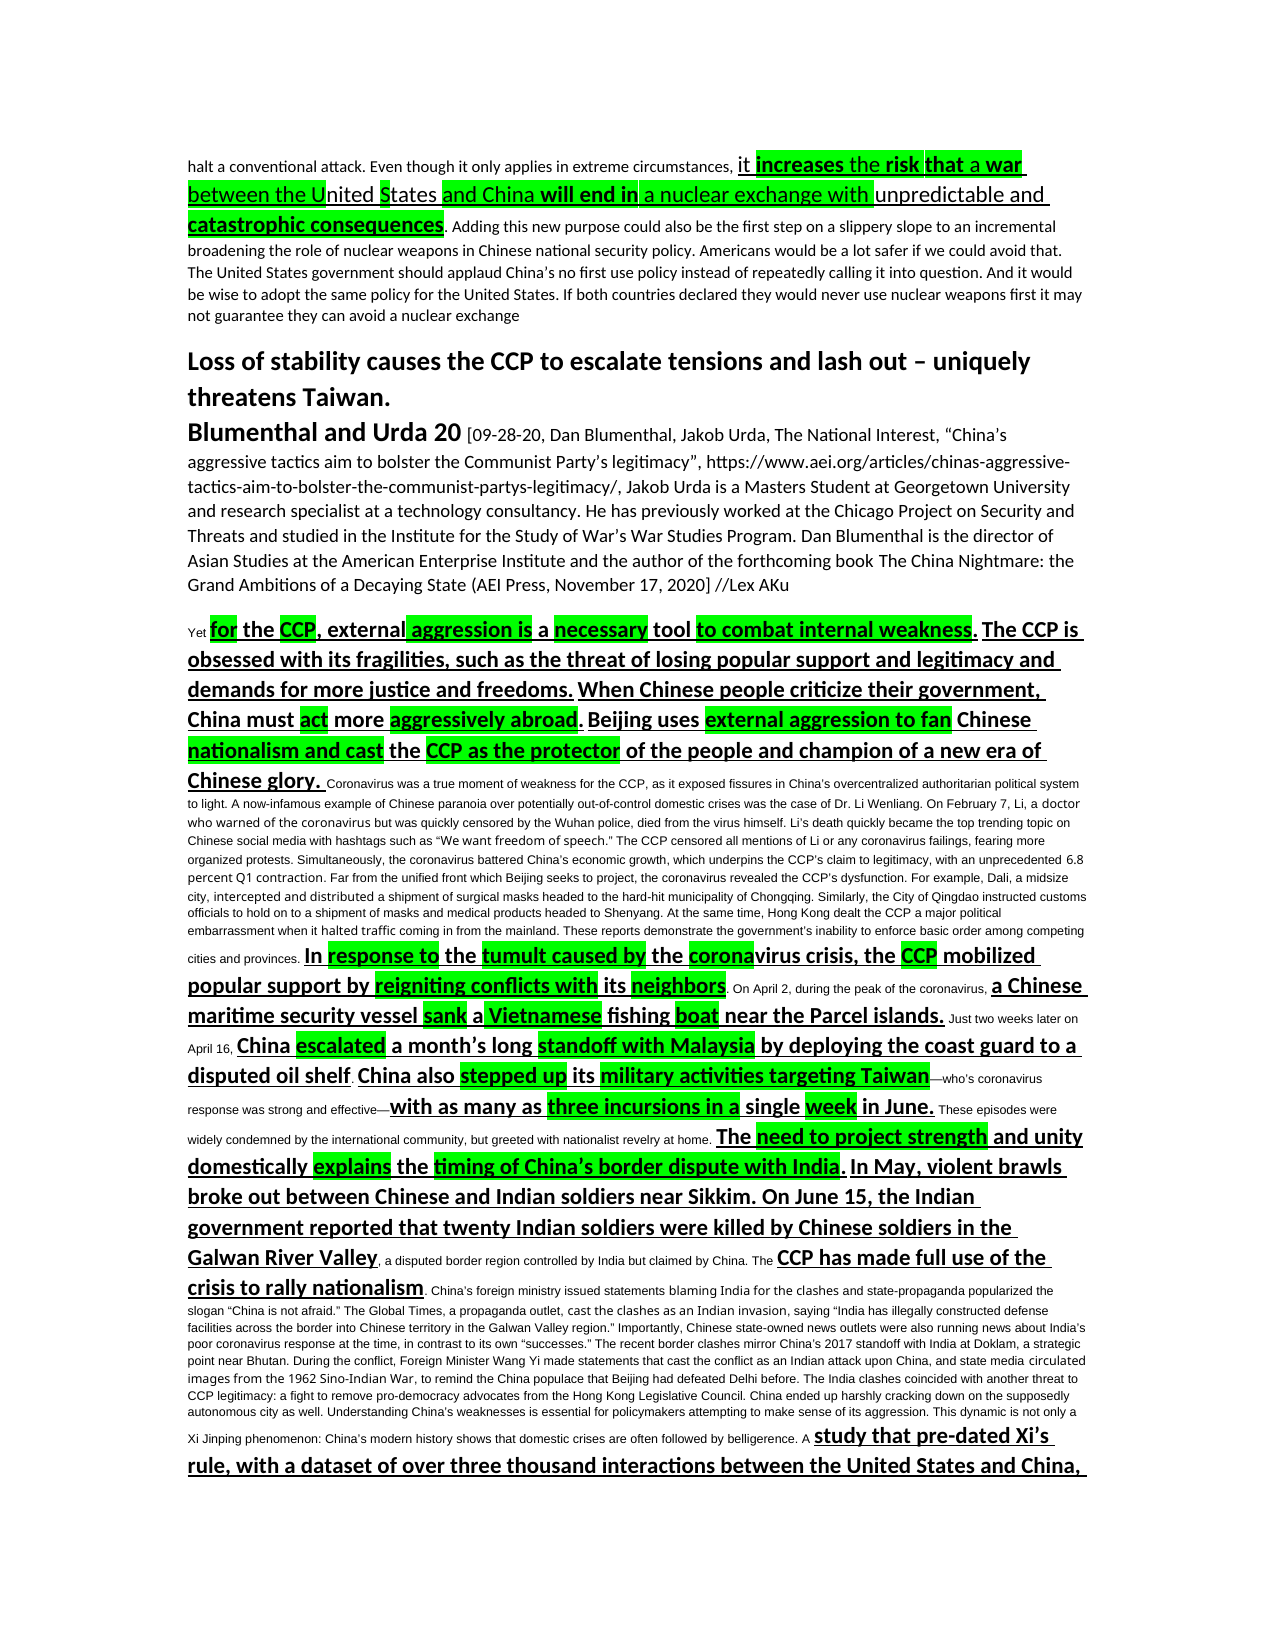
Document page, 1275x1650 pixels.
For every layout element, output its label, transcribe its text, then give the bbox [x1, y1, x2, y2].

subtitle Loss of stability causes the CCP to escalate tensions and lash out – uniquely threatens Taiwan. [187, 344, 1087, 413]
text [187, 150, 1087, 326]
text Blumenthal and Urda 20 [09-28-20, Dan Blumenthal, Jakob Urda, The National Interest, “China’s aggressive tactics aim to bolster the Communist Party’s legitimacy”, https://www.aei.org/articles/chinas-aggressive-tactics-aim-to-bolster-the-communist-partys-legitimacy/, Jakob Urda is a Masters Student at Georgetown University and research specialist at a technology consultancy. He has previously worked at the Chicago Project on Security and Threats and studied in the Institute for the Study of War’s War Studies Program. Dan Blumenthal is the director of Asian Studies at the American Enterprise Institute and the author of the forthcoming book The China Nightmare: the Grand Ambitions of a Decaying State (AEI Press, November 17, 2020] //Lex AKu [187, 415, 1087, 597]
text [187, 615, 1087, 1475]
